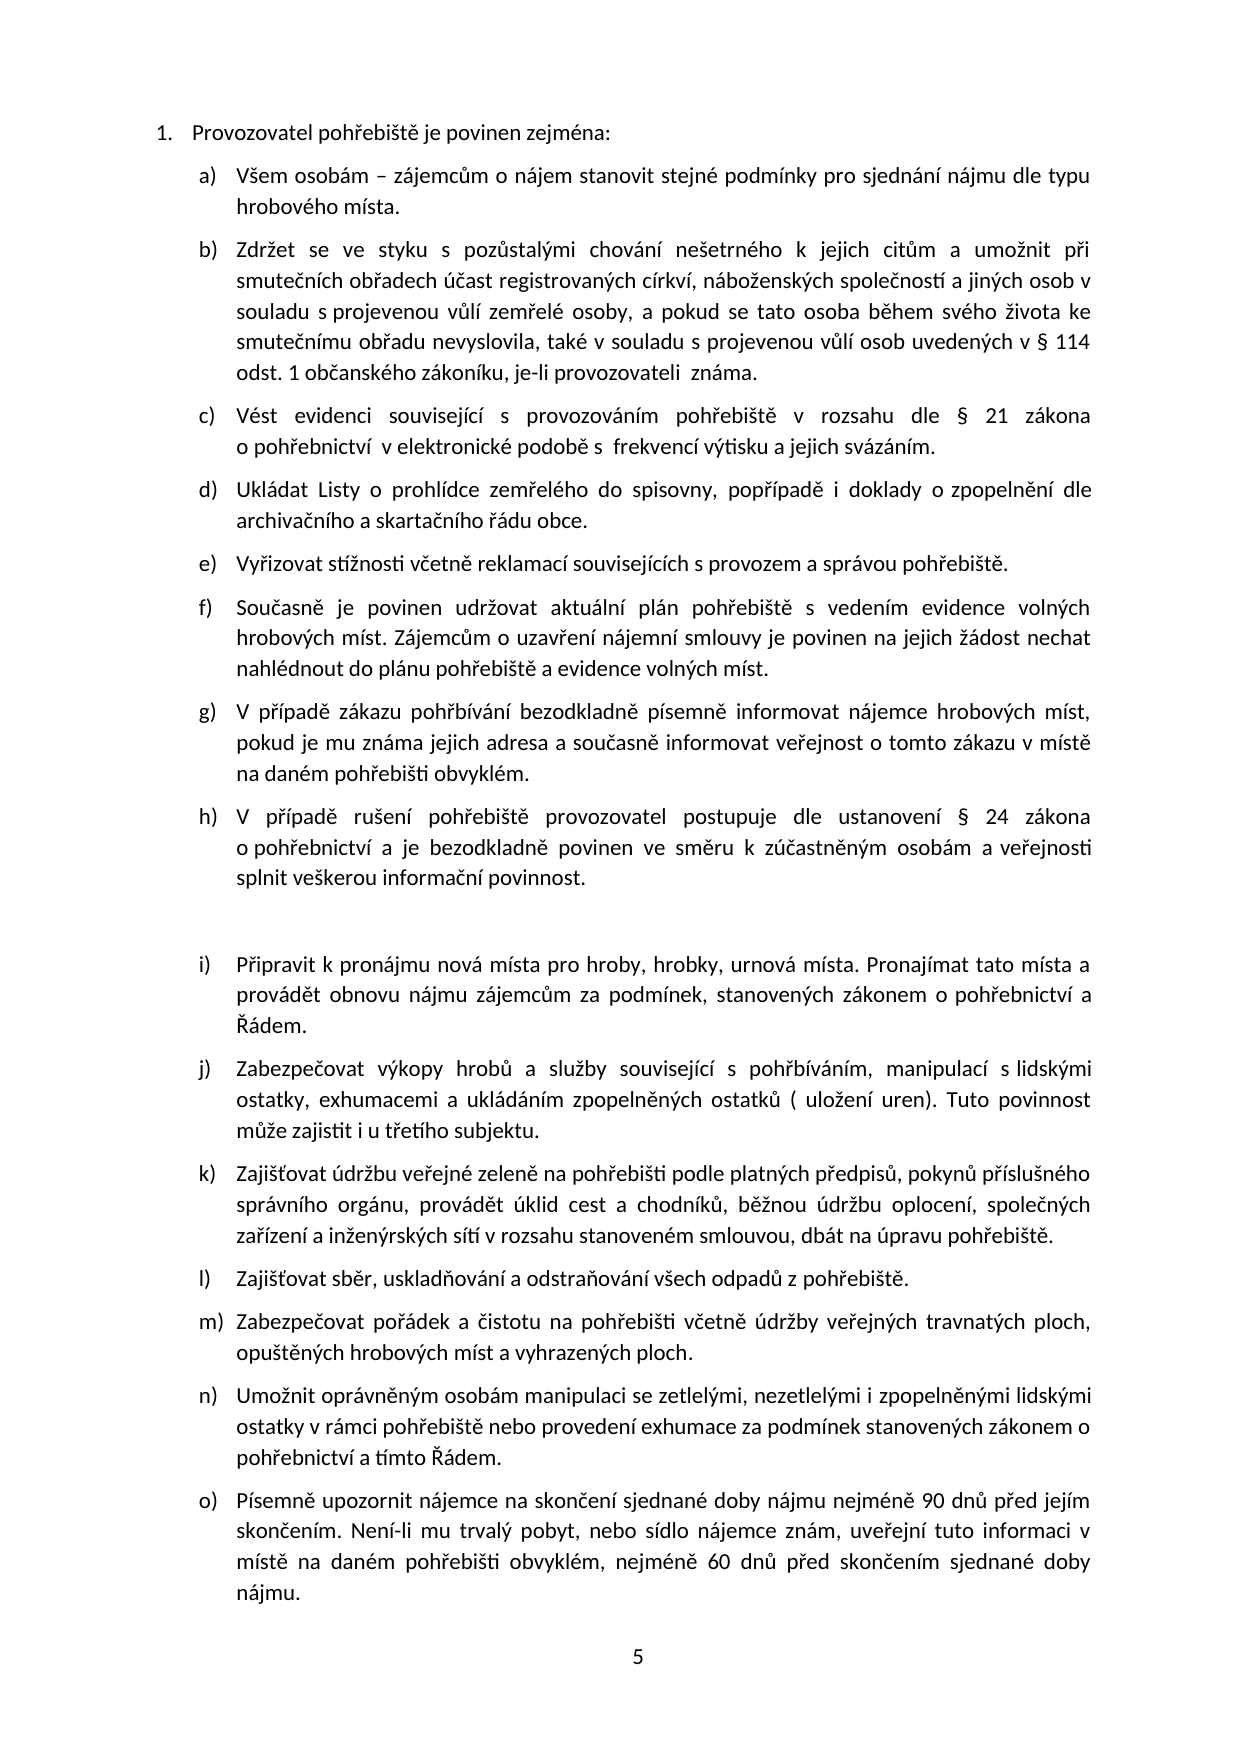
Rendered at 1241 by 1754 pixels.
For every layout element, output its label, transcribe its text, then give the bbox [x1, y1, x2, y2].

list Všem osobám – zájemcům o nájem stanovit stejné podmínky pro sjednání nájmu dle typu hrobového místa. [199, 161, 1092, 220]
list V případě rušení pohřebiště provozovatel postupuje dle ustanovení § 24 zákona o pohřebnictví a je bezodkladně povinen ve směru k zúčastněným osobám a veřejnosti splnit veškerou informační povinnost. [199, 802, 1092, 891]
list V případě zákazu pohřbívání bezodkladně písemně informovat nájemce hrobových míst, pokud je mu známa jejich adresa a současně informovat veřejnost o tomto zákazu v místě na daném pohřebišti obvyklém. [199, 697, 1092, 787]
list Umožnit oprávněným osobám manipulaci se zetlelými, nezetlelými i zpopelněnými lidskými ostatky v rámci pohřebiště nebo provedení exhumace za podmínek stanovených zákonem o pohřebnictví a tímto Řádem. [199, 1381, 1092, 1471]
list Současně je povinen udržovat aktuální plán pohřebiště s vedením evidence volných hrobových míst. Zájemcům o uzavření nájemní smlouvy je povinen na jejich žádost nechat nahlédnout do plánu pohřebiště a evidence volných míst. [199, 593, 1092, 682]
list Ukládat Listy o prohlídce zemřelého do spisovny, popřípadě i doklady o zpopelnění dle archivačního a skartačního řádu obce. [199, 475, 1092, 534]
list Písemně upozornit nájemce na skončení sjednané doby nájmu nejméně 90 dnů před jejím skončením. Není-li mu trvalý pobyt, nebo sídlo nájemce znám, uveřejní tuto informaci v místě na daném pohřebišti obvyklém, nejméně 60 dnů před skončením sjednané doby nájmu. [199, 1486, 1092, 1606]
list Zdržet se ve styku s pozůstalými chování nešetrného k jejich citům a umožnit při smutečních obřadech účast registrovaných církví, náboženských společností a jiných osob v souladu s projevenou vůlí zemřelé osoby, a pokud se tato osoba během svého života ke smutečnímu obřadu nevyslovila, také v souladu s projevenou vůlí osob uvedených v § 114 odst. 1 občanského zákoníku, je-li provozovateli známa. [199, 235, 1092, 386]
list Zajišťovat údržbu veřejné zeleně na pohřebišti podle platných předpisů, pokynů příslušného správního orgánu, provádět úklid cest a chodníků, běžnou údržbu oplocení, společných zařízení a inženýrských sítí v rozsahu stanoveném smlouvou, dbát na úpravu pohřebiště. [199, 1159, 1092, 1249]
list Provozovatel pohřebiště je povinen zejména: [156, 118, 1092, 146]
list Zajišťovat sběr, uskladňování a odstraňování všech odpadů z pohřebiště. [199, 1264, 1092, 1292]
list Zabezpečovat výkopy hrobů a služby související s pohřbíváním, manipulací s lidskými ostatky, exhumacemi a ukládáním zpopelněných ostatků ( uložení uren). Tuto povinnost může zajistit i u třetího subjektu. [199, 1054, 1092, 1144]
list Zabezpečovat pořádek a čistotu na pohřebišti včetně údržby veřejných travnatých ploch, opuštěných hrobových míst a vyhrazených ploch. [199, 1307, 1092, 1366]
list Vyřizovat stížnosti včetně reklamací souvisejících s provozem a správou pohřebiště. [199, 549, 1092, 577]
list Připravit k pronájmu nová místa pro hroby, hrobky, urnová místa. Pronajímat tato místa a provádět obnovu nájmu zájemcům za podmínek, stanovených zákonem o pohřebnictví a Řádem. [199, 950, 1092, 1039]
list Vést evidenci související s provozováním pohřebiště v rozsahu dle § 21 zákona o pohřebnictví v elektronické podobě s frekvencí výtisku a jejich svázáním. [199, 401, 1092, 460]
